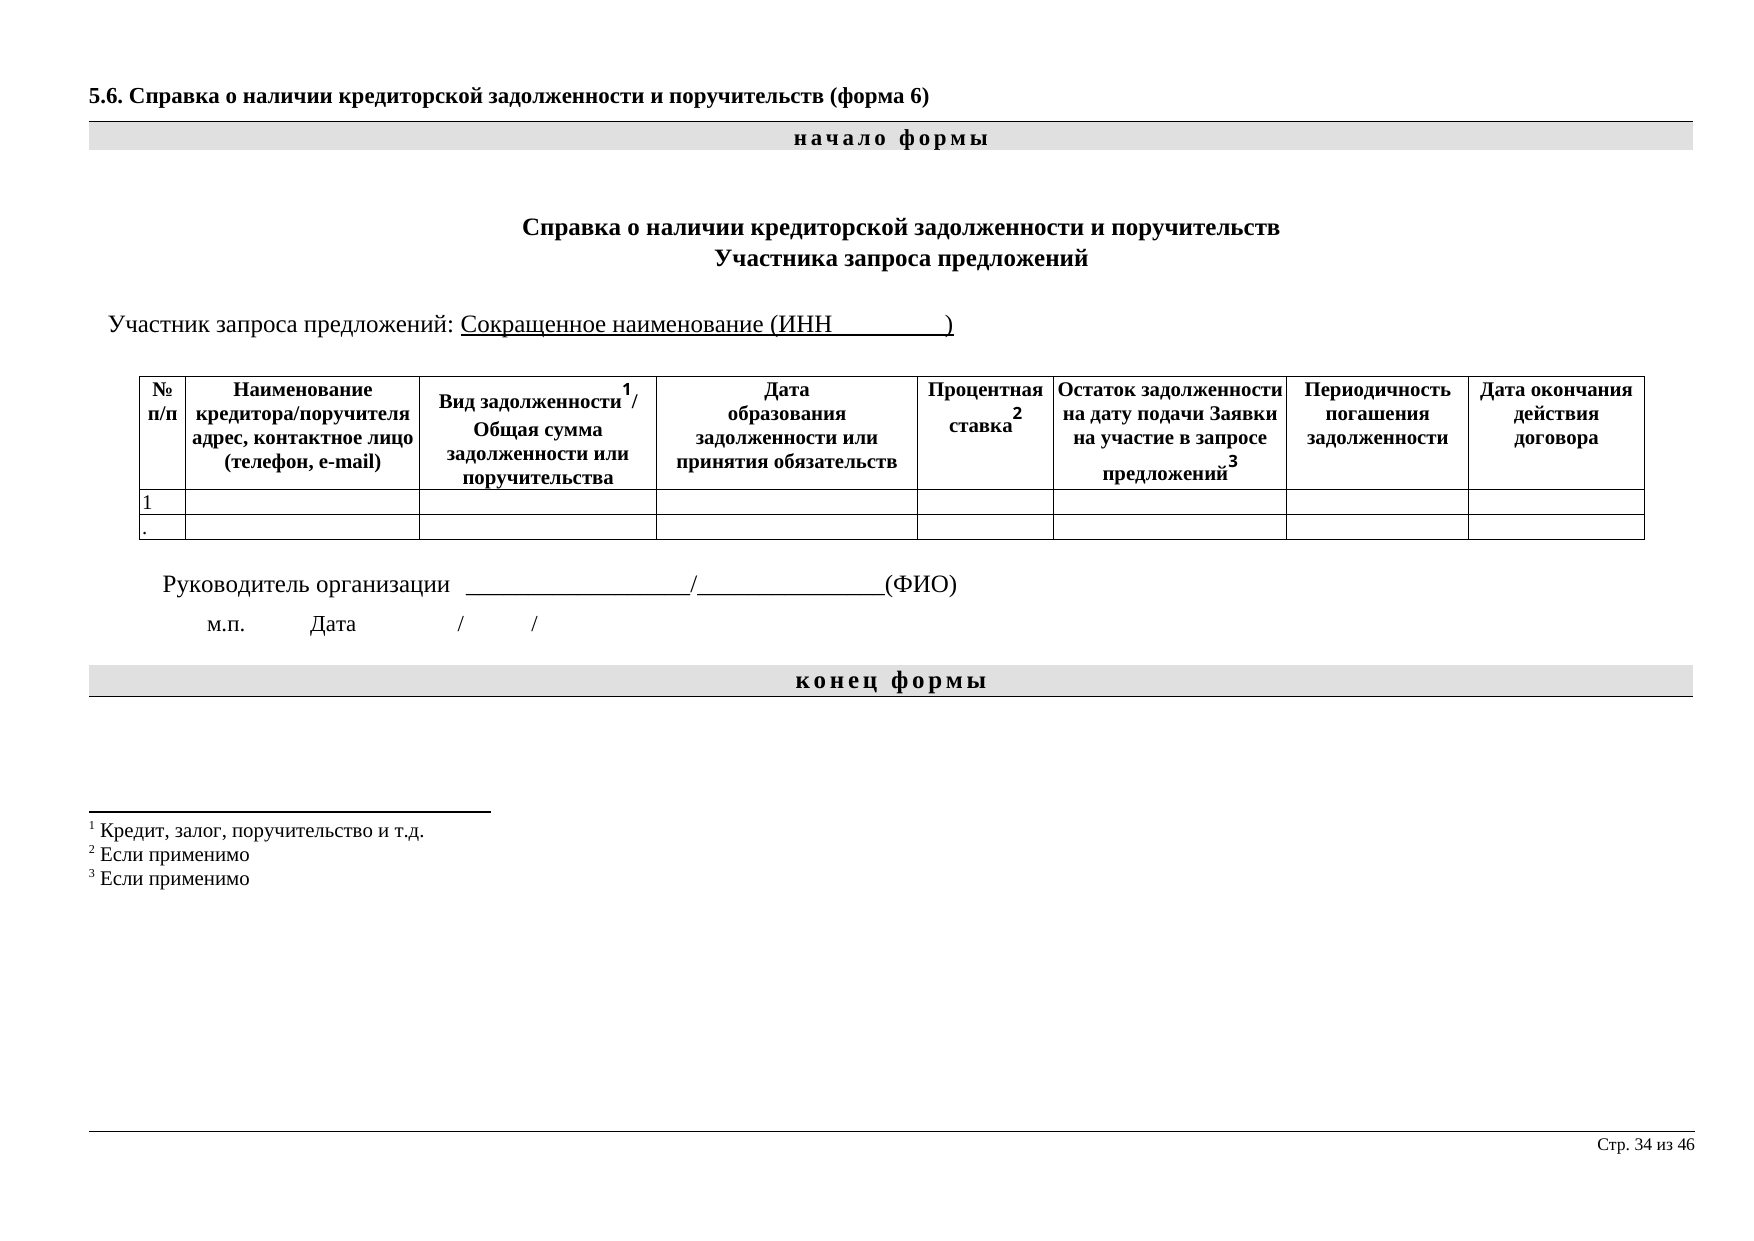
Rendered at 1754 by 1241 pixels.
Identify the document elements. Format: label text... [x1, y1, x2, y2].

table_header № п/п [140, 377, 185, 489]
table_cell [420, 490, 656, 514]
table_cell [186, 490, 419, 514]
table_cell [918, 490, 1053, 514]
table_cell [1287, 515, 1468, 539]
table_cell [657, 490, 917, 514]
text начало формы [89, 122, 1693, 150]
text Участник запроса предложений: Сокращенное наименование (ИНН_________) [107, 309, 1695, 338]
table_cell [657, 515, 917, 539]
table_header Наименование кредитора/поручителя адрес, контактное лицо (телефон, e-mail) [186, 377, 419, 489]
table_cell [420, 515, 656, 539]
table_cell [1287, 490, 1468, 514]
text м.п. Дата / / [207, 610, 1665, 636]
text конец формы [89, 665, 1693, 696]
table_header Дата образования задолженности или принятия обязательств [657, 377, 917, 489]
table_cell [918, 515, 1053, 539]
table_cell [1054, 515, 1286, 539]
table_header Дата окончания действия договора [1469, 377, 1644, 489]
table_cell 1 [140, 490, 185, 514]
text Участника запроса предложений [107, 243, 1695, 272]
table_cell [1054, 490, 1286, 514]
table_header Вид задолженности/ Общая сумма задолженности или поручительства [420, 377, 656, 489]
text Руководитель организации /_______________(ФИО) [89, 569, 1695, 598]
table_header Остаток задолженности на дату подачи Заявки на участие в запросе предложений [1054, 377, 1286, 489]
table_header Процентная ставка [918, 377, 1053, 489]
text 5.6. Справка о наличии кредиторской задолженности и поручительств (форма 6) [89, 82, 1695, 108]
table_header Периодичность погашения задолженности [1287, 377, 1468, 489]
table_cell . [140, 515, 185, 539]
table_cell [186, 515, 419, 539]
table_cell [1469, 490, 1644, 514]
table_cell [1469, 515, 1644, 539]
text Справка о наличии кредиторской задолженности и поручительств [107, 212, 1695, 241]
